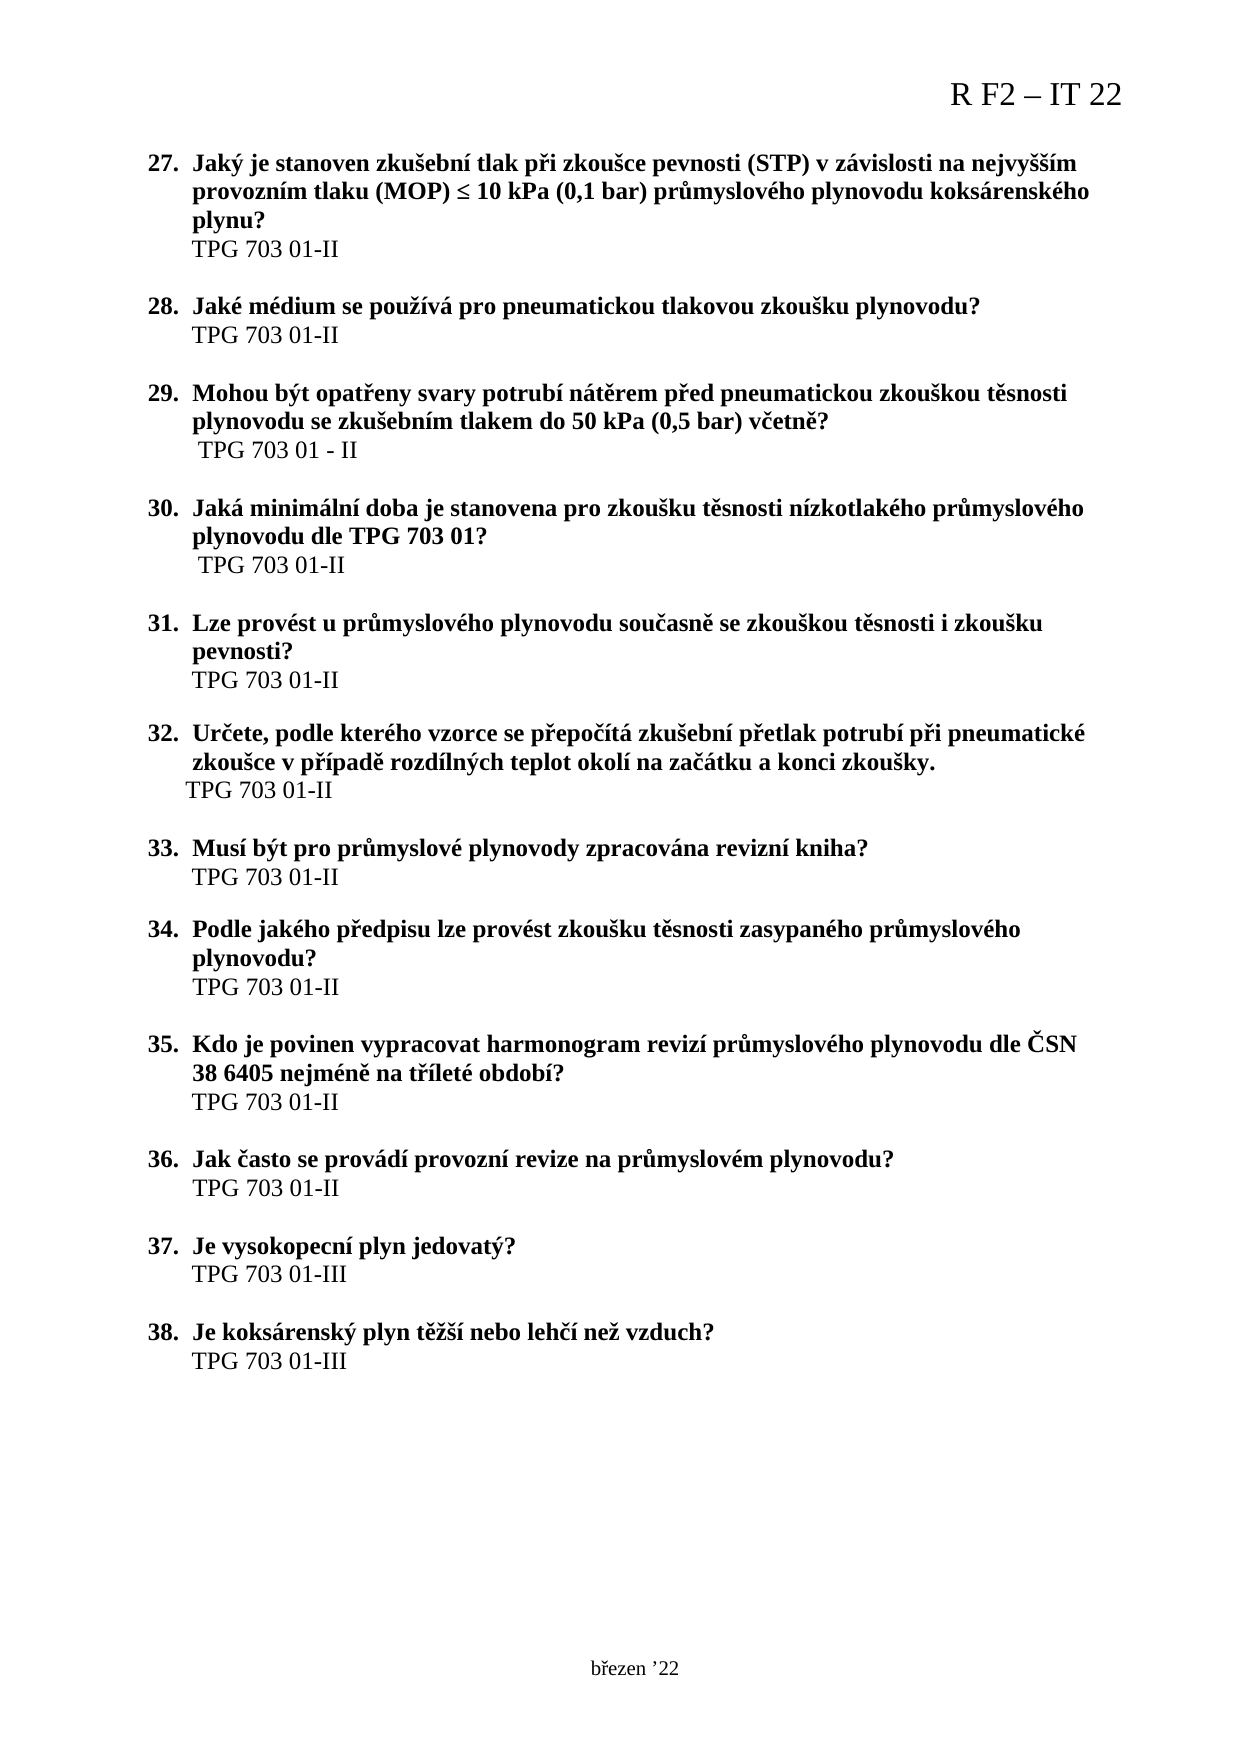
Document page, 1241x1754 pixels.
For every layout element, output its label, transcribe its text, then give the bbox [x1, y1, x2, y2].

list Jaké médium se používá pro pneumatickou tlakovou zkoušku plynovodu? [148, 291, 1122, 320]
text TPG 703 01-II [148, 1087, 1122, 1116]
text TPG 703 01-II [148, 775, 1122, 804]
list Je vysokopecní plyn jedovatý? [148, 1231, 1122, 1259]
text TPG 703 01-II [148, 234, 1122, 263]
text TPG 703 01-II [148, 862, 1122, 890]
list Mohou být opatřeny svary potrubí nátěrem před pneumatickou zkouškou těsnosti plynovodu se zkušebním tlakem do 50 kPa (0,5 bar) včetně? [148, 378, 1122, 435]
list Kdo je povinen vypracovat harmonogram revizí průmyslového plynovodu dle ČSN 38 6405 nejméně na tříleté období? [148, 1029, 1122, 1087]
list Je koksárenský plyn těžší nebo lehčí než vzduch? [148, 1317, 1122, 1346]
list Podle jakého předpisu lze provést zkoušku těsnosti zasypaného průmyslového plynovodu? [148, 914, 1122, 972]
text TPG 703 01-II [148, 320, 1122, 349]
list Jaký je stanoven zkušební tlak při zkoušce pevnosti (STP) v závislosti na nejvyšším provozním tlaku (MOP) ≤ 10 kPa (0,1 bar) průmyslového plynovodu koksárenského plynu? [148, 148, 1122, 234]
text TPG 703 01-II [148, 972, 1122, 1001]
list Jak často se provádí provozní revize na průmyslovém plynovodu? [148, 1144, 1122, 1173]
list Lze provést u průmyslového plynovodu současně se zkouškou těsnosti i zkoušku pevnosti? [148, 608, 1122, 665]
text TPG 703 01-II [148, 665, 1122, 694]
list Musí být pro průmyslové plynovody zpracována revizní kniha? [148, 833, 1122, 862]
text TPG 703 01 - II [148, 435, 1122, 464]
text TPG 703 01-III [148, 1346, 1122, 1374]
list Určete, podle kterého vzorce se přepočítá zkušební přetlak potrubí při pneumatické zkoušce v případě rozdílných teplot okolí na začátku a konci zkoušky. [148, 718, 1122, 775]
text TPG 703 01-III [148, 1259, 1122, 1288]
text TPG 703 01-II [192, 1173, 1122, 1202]
text TPG 703 01-II [148, 550, 1122, 579]
list Jaká minimální doba je stanovena pro zkoušku těsnosti nízkotlakého průmyslového plynovodu dle TPG 703 01? [148, 493, 1122, 550]
